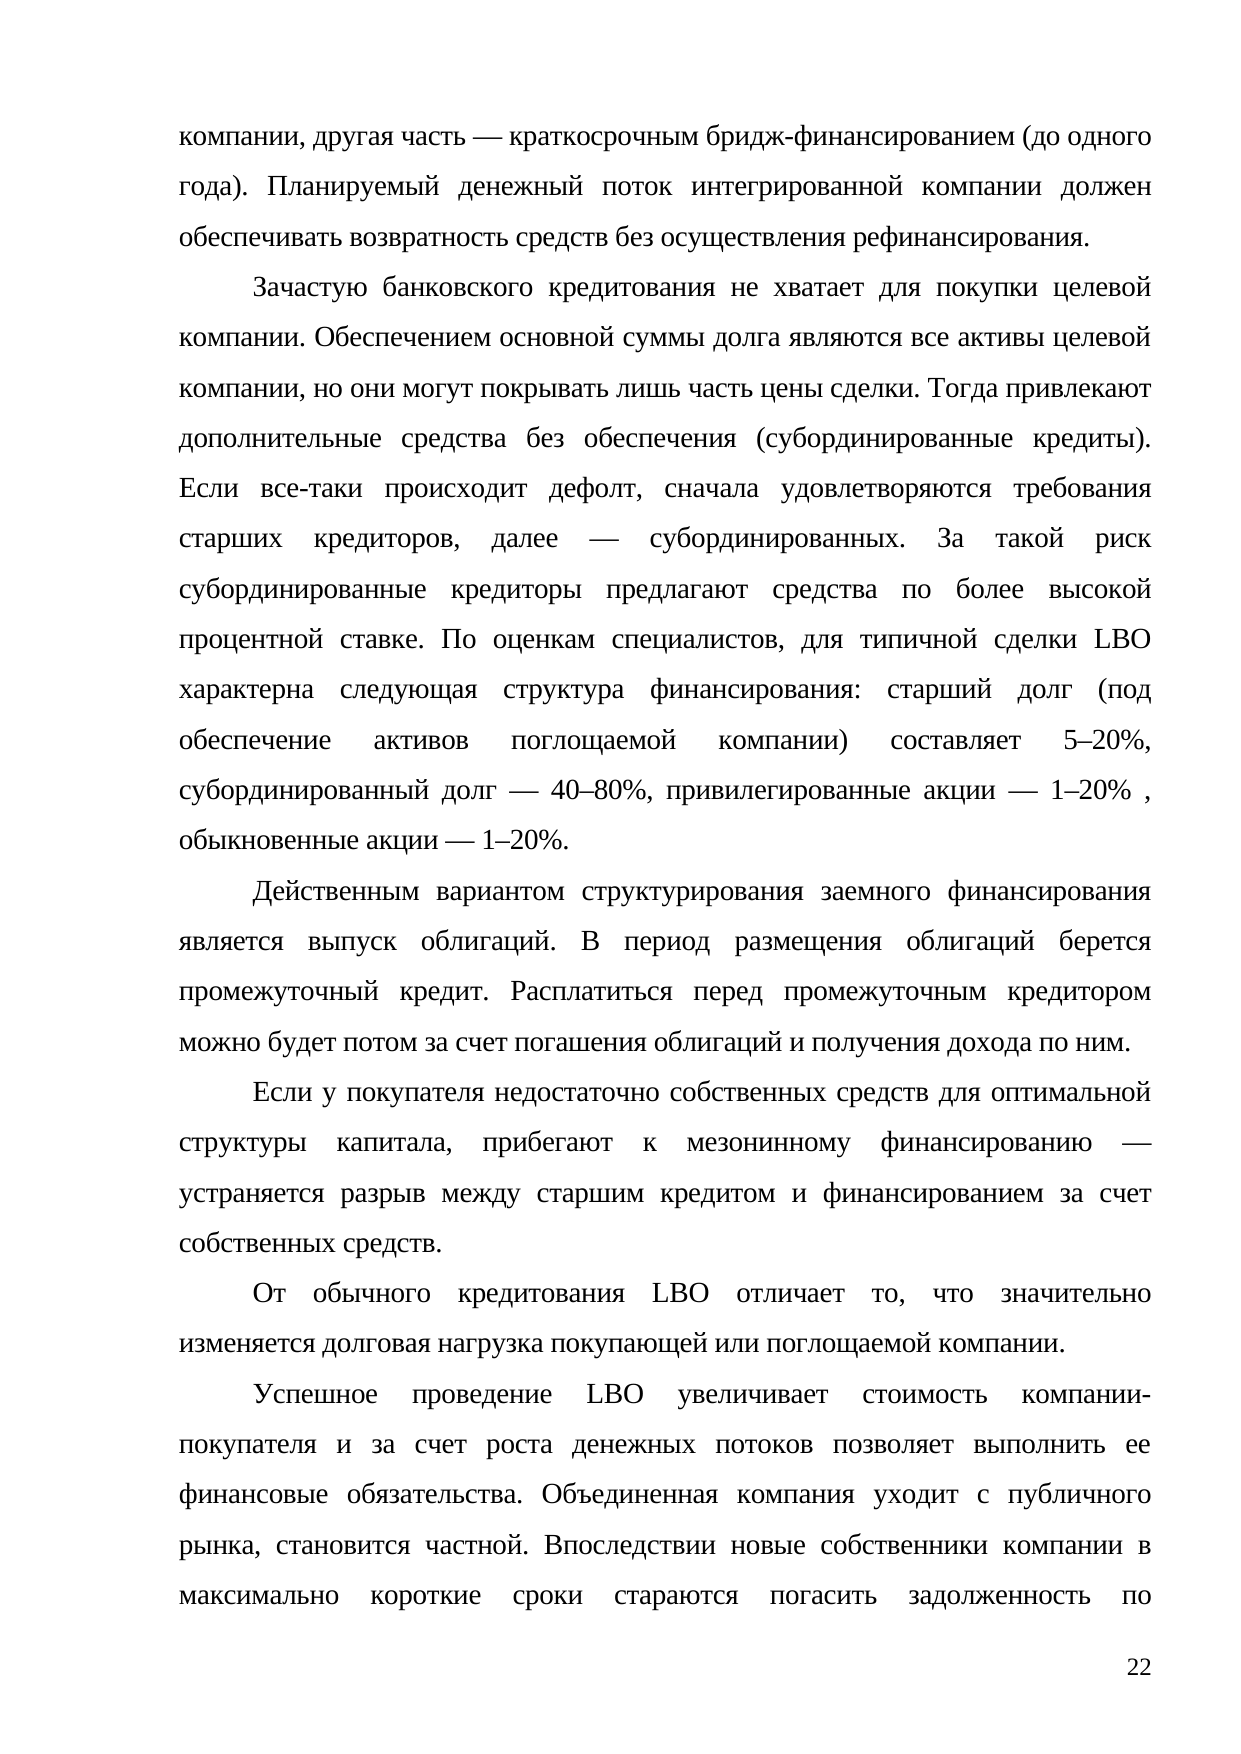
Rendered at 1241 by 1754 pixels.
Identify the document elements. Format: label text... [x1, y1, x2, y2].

text Действенным вариантом структурирования заемного финансирования является выпуск облигаций. В период размещения облигаций берется промежуточный кредит. Расплатиться перед промежуточным кредитором можно будет потом за счет погашения облигаций и получения дохода по ним. [179, 873, 1152, 1057]
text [179, 118, 1152, 252]
text От обычного кредитования LBO отличает то, что значительно изменяется долговая нагрузка покупающей или поглощаемой компании. [179, 1275, 1152, 1359]
text Если у покупателя недостаточно собственных средств для оптимальной структуры капитала, прибегают к мезонинному финансированию — устраняется разрыв между старшим кредитом и финансированием за счет собственных средств. [179, 1074, 1152, 1258]
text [179, 1376, 1152, 1611]
text Зачастую банковского кредитования не хватает для покупки целевой компании. Обеспечением основной суммы долга являются все активы целевой компании, но они могут покрывать лишь часть цены сделки. Тогда привлекают дополнительные средства без обеспечения (субординированные кредиты). Если все-таки происходит дефолт, сначала удовлетворяются требования старших кредиторов, далее — субординированных. За такой риск субординированные кредиторы предлагают средства по более высокой процентной ставке. По оценкам специалистов, для типичной сделки LBO характерна следующая структура финансирования: старший долг (под обеспечение активов поглощаемой компании) составляет 5–20%, субординированный долг — 40–80%, привилегированные акции — 1–20% , обыкновенные акции — 1–20%. [179, 269, 1152, 856]
